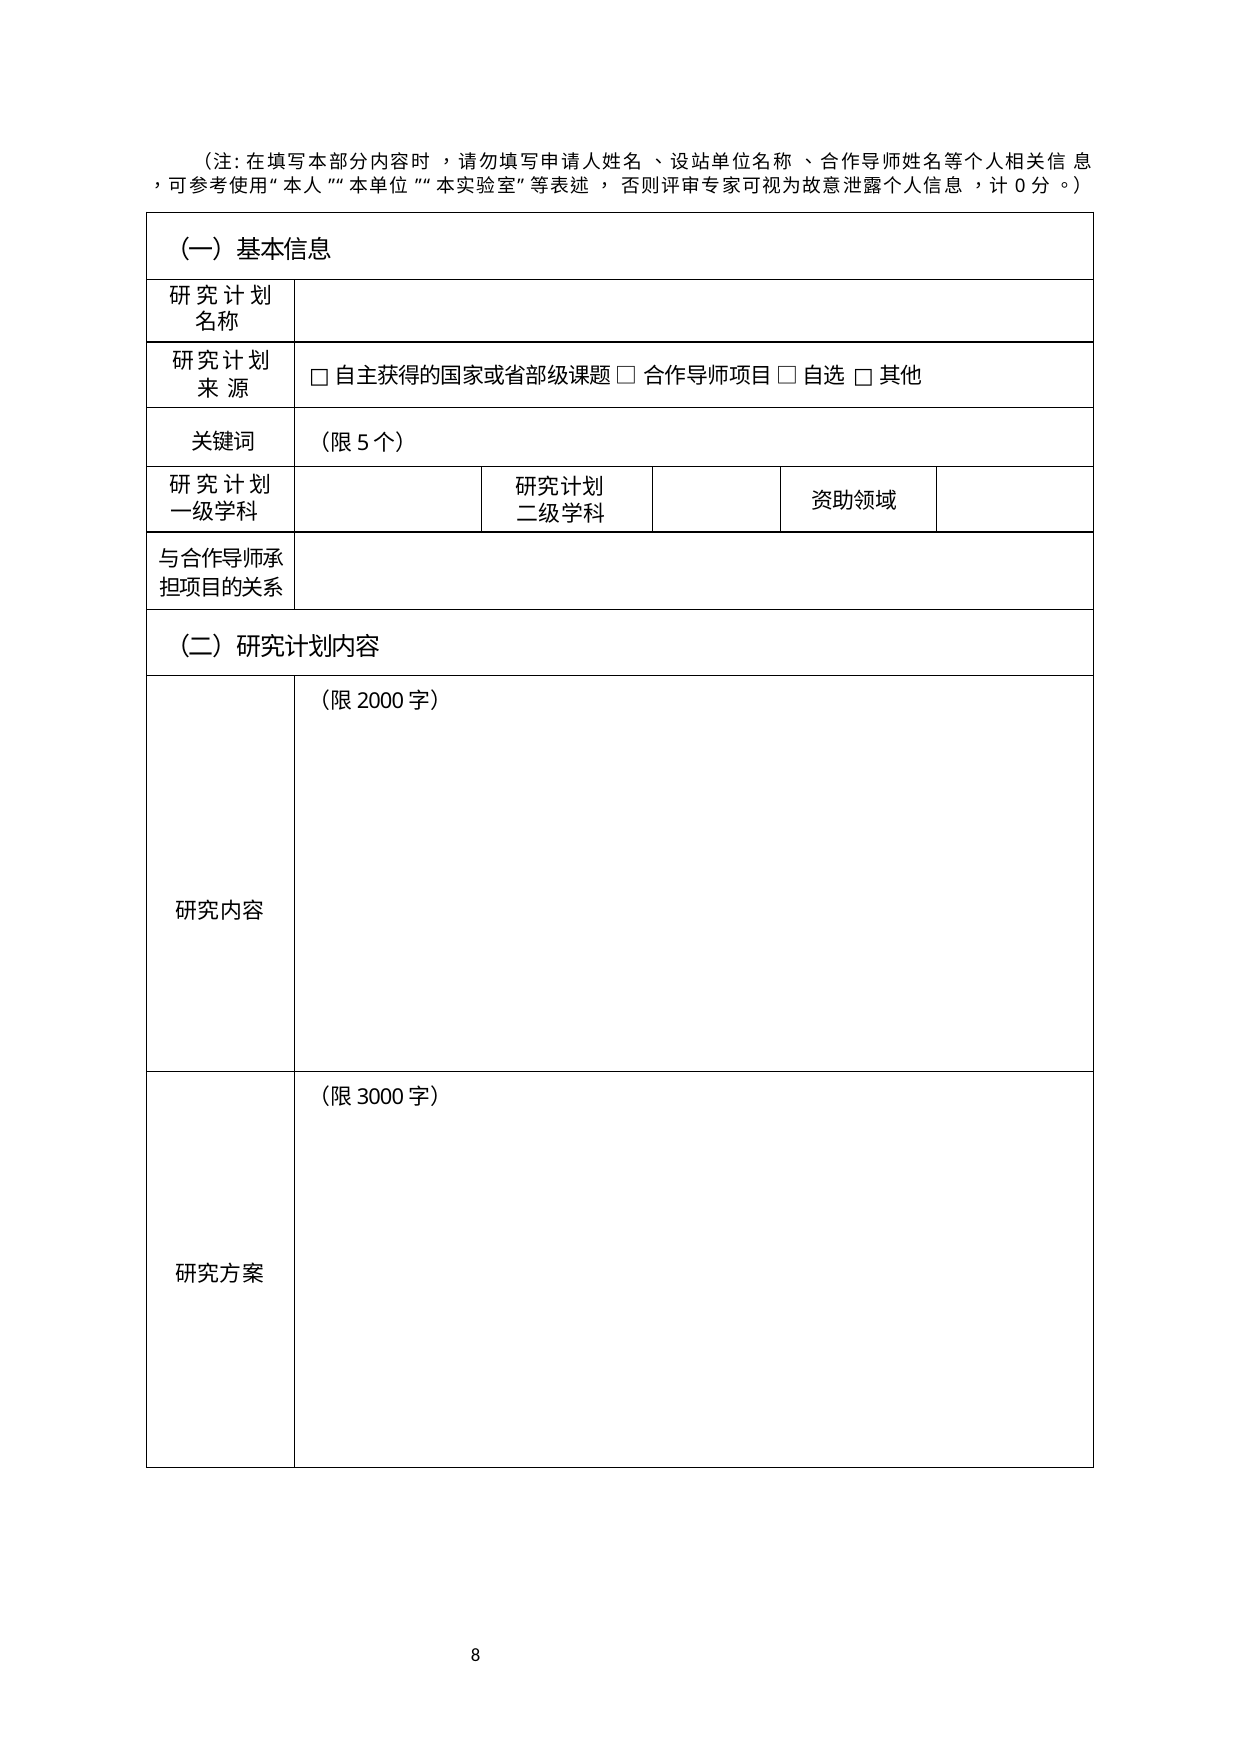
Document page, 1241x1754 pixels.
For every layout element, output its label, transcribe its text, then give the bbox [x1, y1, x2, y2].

text （注: 在填写本部分内容时 ，请勿填写申请人姓名 、设站单位名称 、合作导师姓名等个人相关信 息 ，可参考使用“ 本人 ”“ 本单位 ”“ 本实验室” 等表述 ， 否则评审专家可视为故意泄露个人信息 ，计 0 分 。） [148, 149, 1092, 198]
table_cell 与合作导师承担项目的关系 [147, 533, 294, 609]
table_cell （限5个） [295, 408, 1093, 466]
table_cell 研究计划 一级学科 [147, 467, 294, 531]
table_header （一）基本信息 [147, 213, 1093, 279]
table_cell （二）研究计划内容 [147, 610, 1093, 675]
table_cell [295, 467, 481, 531]
table_cell （限2000字） [295, 676, 1093, 1071]
table_cell [653, 467, 780, 531]
table_cell 研究计划 来 源 [147, 343, 294, 407]
table_cell [295, 533, 1093, 609]
table_cell 研究计划 名称 [147, 280, 294, 341]
table_cell [937, 467, 1093, 531]
table_cell □ 自主获得的国家或省部级课题 □ 合作导师项目 □ 自选 □ 其他 [295, 343, 1093, 407]
table_cell 研究计划 二级学科 [482, 467, 652, 531]
table_cell 研究内容 [147, 676, 294, 1071]
table_cell 关键词 [147, 408, 294, 466]
table_cell （限3000字） [295, 1072, 1093, 1467]
table_cell 研究方案 [147, 1072, 294, 1467]
table_cell 资助领域 [781, 467, 936, 531]
table_cell [295, 280, 1093, 341]
